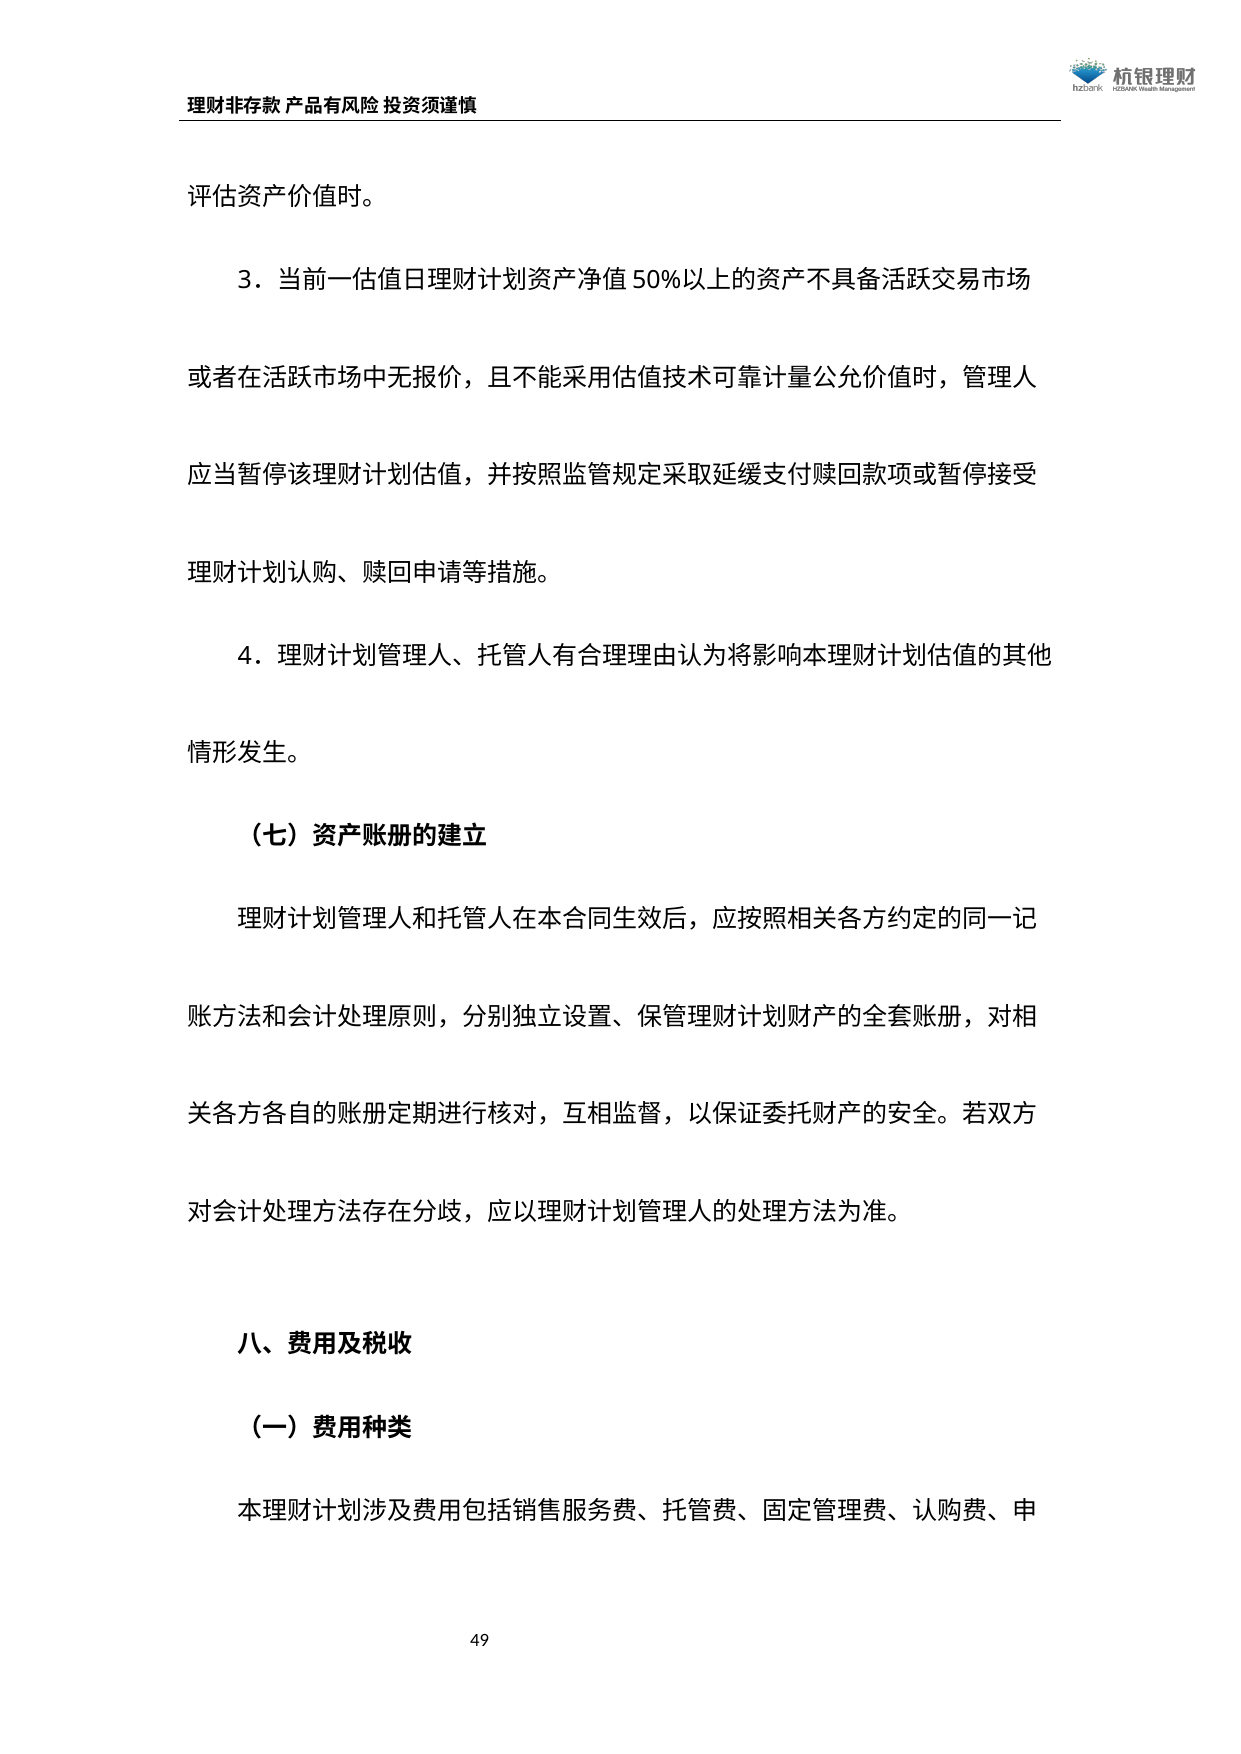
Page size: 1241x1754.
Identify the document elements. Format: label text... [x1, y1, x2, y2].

list 当前一估值日理财计划资产净值50%以上的资产不具备活跃交易市场或者在活跃市场中无报价，且不能采用估值技术可靠计量公允价值时，管理人应当暂停该理财计划估值，并按照监管规定采取延缓支付赎回款项或暂停接受理财计划认购、赎回申请等措施。 [187, 245, 1053, 603]
text 理财计划管理人和托管人在本合同生效后，应按照相关各方约定的同一记账方法和会计处理原则，分别独立设置、保管理财计划财产的全套账册，对相关各方各自的账册定期进行核对，互相监督，以保证委托财产的安全。若双方对会计处理方法存在分歧，应以理财计划管理人的处理方法为准。 [187, 884, 1053, 1242]
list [187, 162, 1053, 227]
picture [1063, 56, 1204, 97]
list 费用及税收 [187, 1309, 1053, 1374]
list 费用种类 [187, 1393, 1053, 1458]
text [187, 1476, 1053, 1541]
list 理财计划管理人、托管人有合理理由认为将影响本理财计划估值的其他情形发生。 [187, 621, 1053, 783]
list 资产账册的建立 [187, 801, 1053, 866]
